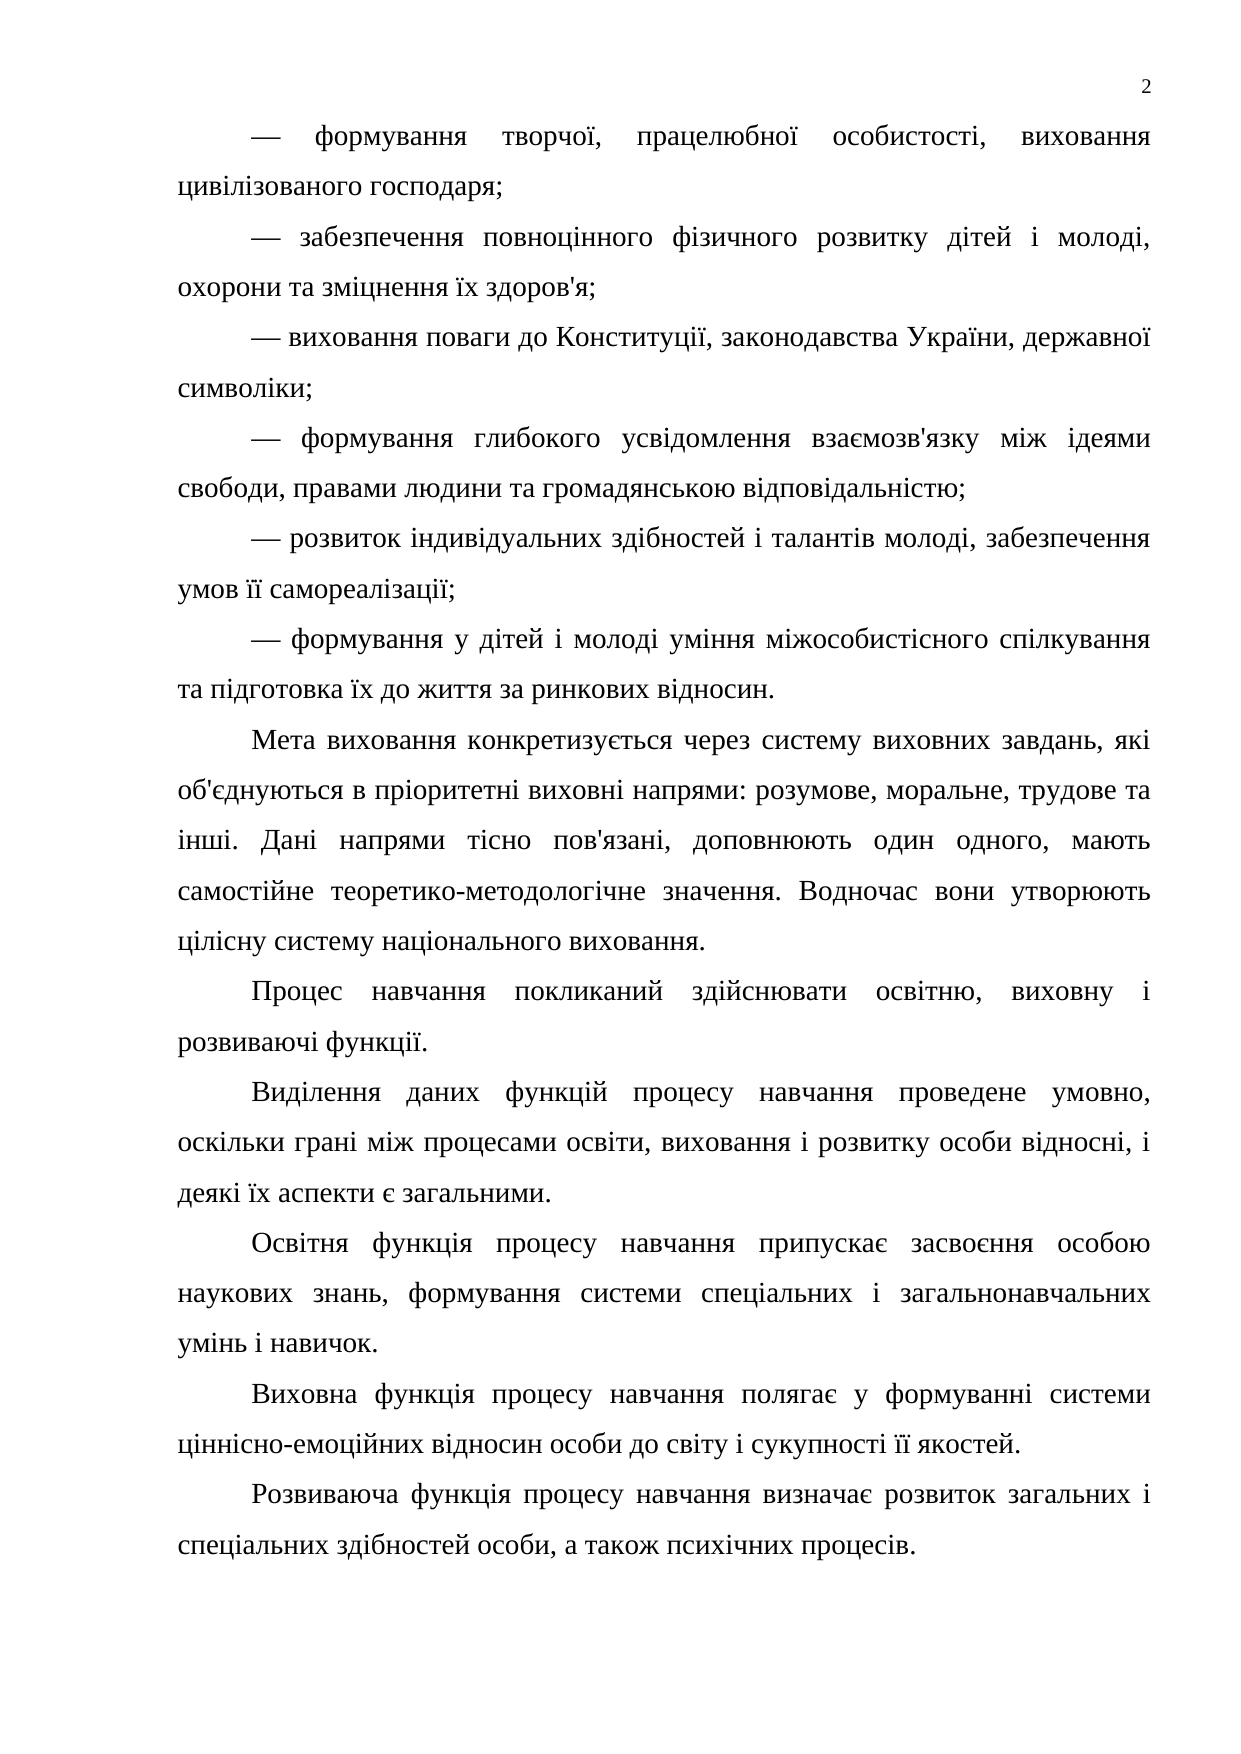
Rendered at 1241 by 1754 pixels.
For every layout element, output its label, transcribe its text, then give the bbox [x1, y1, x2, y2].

text Процес навчання покликаний здійснювати освітню, виховну і розвиваючі функції. [177, 973, 1152, 1057]
text — формування глибокого усвідомлення взаємозв'язку між ідеями свободи, правами людини та громадянською відповідальністю; [177, 420, 1152, 504]
text Розвиваюча функція процесу навчання визначає розвиток загальних і спеціальних здібностей особи, а також психічних процесів. [177, 1477, 1152, 1560]
text — формування творчої, працелюбної особистості, виховання цивілізованого господаря; [177, 118, 1152, 202]
text Виділення даних функцій процесу навчання проведене умовно, оскільки грані між процесами освіти, виховання і розвитку особи відносні, і деякі їх аспекти є загальними. [177, 1074, 1152, 1208]
text — формування у дітей і молоді уміння міжособистісного спілкування та підготовка їх до життя за ринкових відносин. [177, 621, 1152, 705]
text Мета виховання конкретизується через систему виховних завдань, які об'єднуються в пріоритетні виховні напрями: розумове, моральне, трудове та інші. Дані напрями тісно пов'язані, доповнюють один одного, мають самостійне теоретико-методологічне значення. Водночас вони утворюють цілісну систему національного виховання. [177, 722, 1152, 957]
text — розвиток індивідуальних здібностей і талантів молоді, забезпечення умов її самореалізації; [177, 521, 1152, 604]
text Виховна функція процесу навчання полягає у формуванні системи ціннісно-емоційних відносин особи до світу і сукупності її якостей. [177, 1376, 1152, 1460]
text Освітня функція процесу навчання припускає засвоєння особою наукових знань, формування системи спеціальних і загальнонавчальних умінь і навичок. [177, 1225, 1152, 1359]
text — забезпечення повноцінного фізичного розвитку дітей і молоді, охорони та зміцнення їх здоров'я; [177, 219, 1152, 303]
text — виховання поваги до Конституції, законодавства України, державної символіки; [177, 319, 1152, 403]
